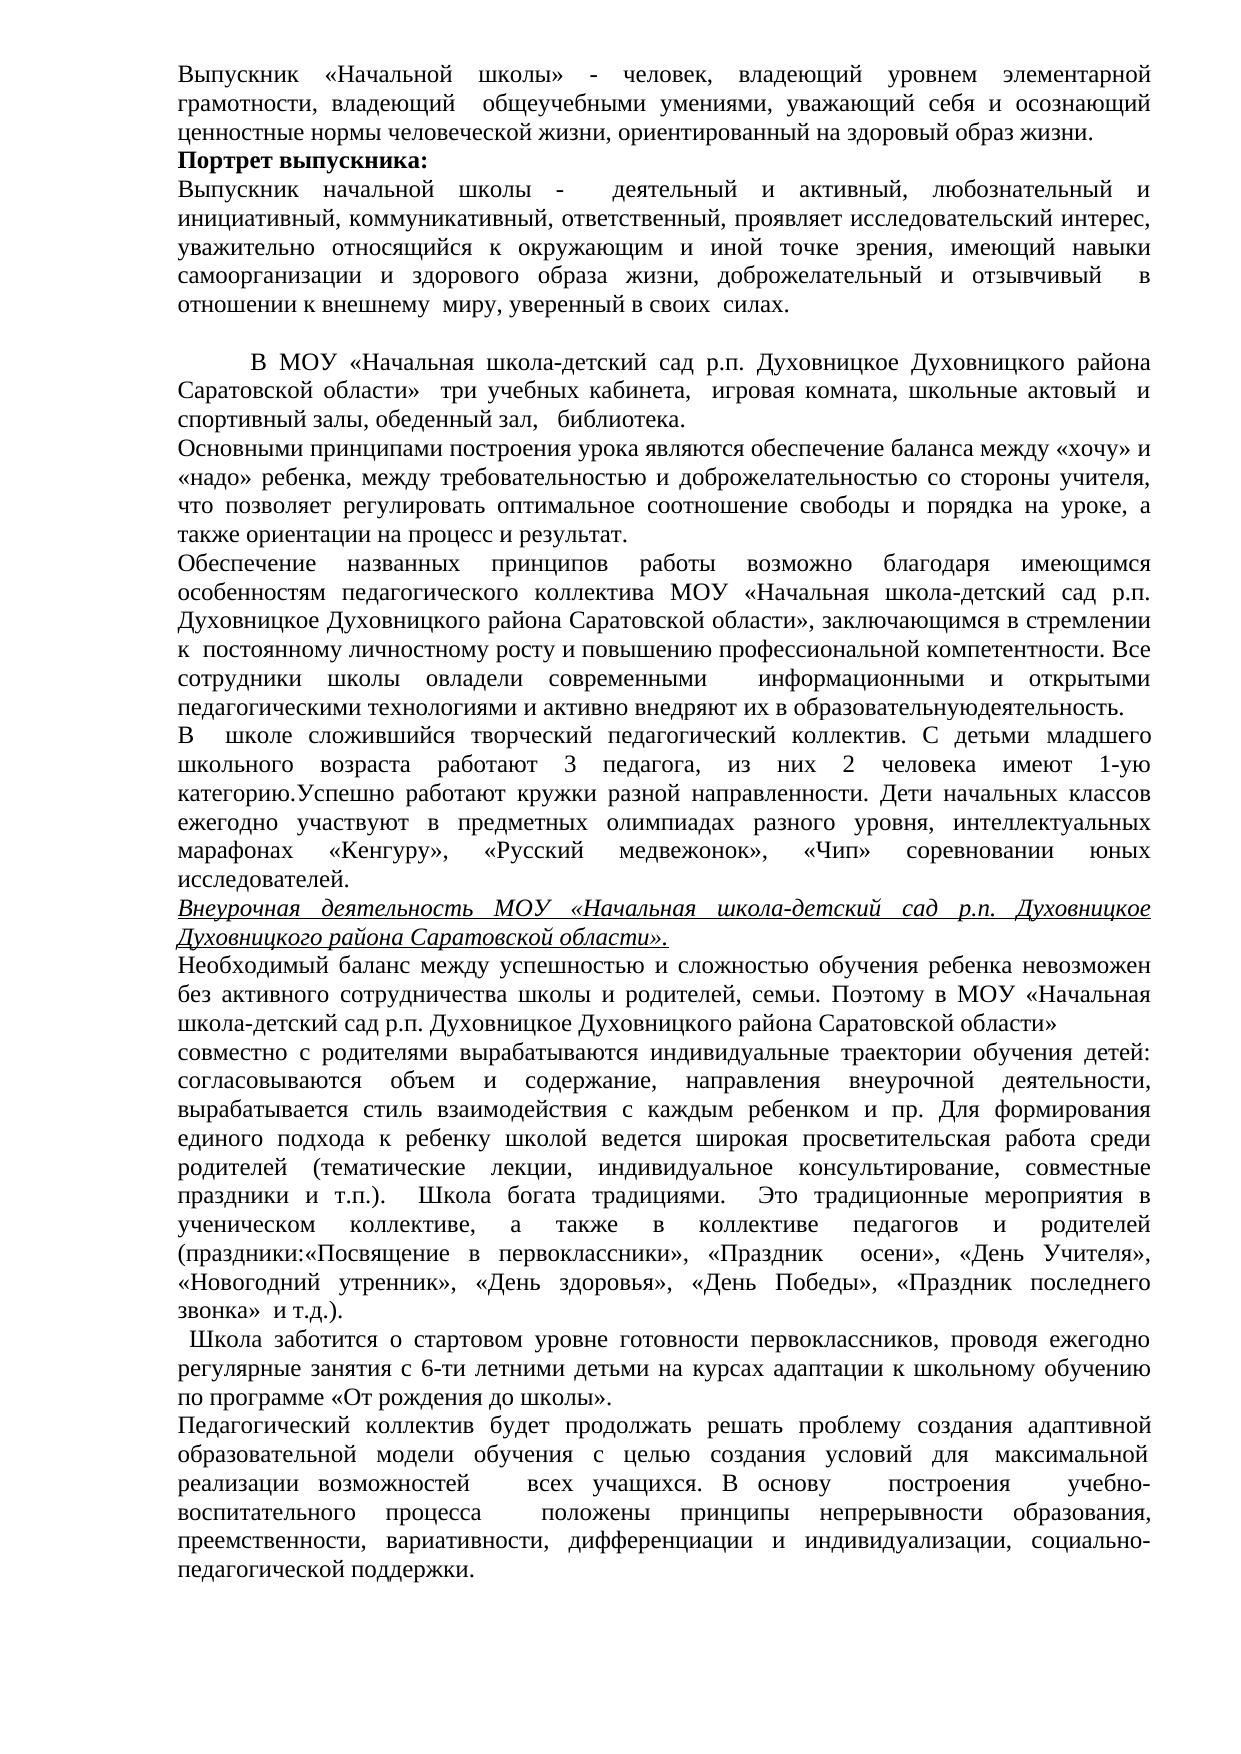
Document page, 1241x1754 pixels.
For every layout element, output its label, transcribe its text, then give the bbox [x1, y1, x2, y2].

text Внеурочная деятельность МОУ «Начальная школа-детский сад р.п. Духовницкое Духовницкого района Саратовской области». [177, 893, 1152, 950]
text Выпускник «Начальной школы» - человек, владеющий уровнем элементарной грамотности, владеющий общеучебными умениями, уважающий себя и осознающий ценностные нормы человеческой жизни, ориентированный на здоровый образ жизни. [177, 59, 1152, 145]
text Выпускник начальной школы - деятельный и активный, любознательный и инициативный, коммуникативный, ответственный, проявляет исследовательский интерес, уважительно относящийся к окружающим и иной точке зрения, имеющий навыки самоорганизации и здорового образа жизни, доброжелательный и отзывчивый в отношении к внешнему миру, уверенный в своих силах. [177, 174, 1152, 318]
text Педагогический коллектив будет продолжать решать проблему создания адаптивной образовательной модели обучения с целью создания условий для максимальной реализации возможностей всех учащихся. В основу построения учебно-воспитательного процесса положены принципы непрерывности образования, преемственности, вариативности, дифференциации и индивидуализации, социально-педагогической поддержки. [177, 1410, 1152, 1583]
text совместно с родителями вырабатываются индивидуальные траектории обучения детей: согласовываются объем и содержание, направления внеурочной деятельности, вырабатывается стиль взаимодействия с каждым ребенком и пр. Для формирования единого подхода к ребенку школой ведется широкая просветительская работа среди родителей (тематические лекции, индивидуальное консультирование, совместные праздники и т.п.). Школа богата традициями. Это традиционные мероприятия в ученическом коллективе, а также в коллективе педагогов и родителей (праздники:«Посвящение в первоклассники», «Праздник осени», «День Учителя», «Новогодний утренник», «День здоровья», «День Победы», «Праздник последнего звонка» и т.д.). [177, 1037, 1152, 1324]
text Портрет выпускника: [177, 145, 1152, 174]
text Школа заботится о стартовом уровне готовности первоклассников, проводя ежегодно регулярные занятия с 6-ти летними детьми на курсах адаптации к школьному обучению по программе «От рождения до школы». [177, 1324, 1152, 1410]
text В МОУ «Начальная школа-детский сад р.п. Духовницкое Духовницкого района Саратовской области» три учебных кабинета, игровая комната, школьные актовый и спортивный залы, обеденный зал, библиотека. [177, 347, 1152, 433]
text В школе сложившийся творческий педагогический коллектив. С детьми младшего школьного возраста работают 3 педагога, из них 2 человека имеют 1-ую категорию.Успешно работают кружки разной направленности. Дети начальных классов ежегодно участвуют в предметных олимпиадах разного уровня, интеллектуальных марафонах «Кенгуру», «Русский медвежонок», «Чип» соревновании юных исследователей. [177, 778, 1152, 893]
text Основными принципами построения урока являются обеспечение баланса между «хочу» и «надо» ребенка, между требовательностью и доброжелательностью со стороны учителя, что позволяет регулировать оптимальное соотношение свободы и порядка на уроке, а также ориентации на процесс и результат. [177, 433, 1152, 548]
text Необходимый баланс между успешностью и сложностью обучения ребенка невозможен без активного сотрудничества школы и родителей, семьи. Поэтому в МОУ «Начальная школа-детский сад р.п. Духовницкое Духовницкого района Саратовской области» [177, 950, 1152, 1037]
text Обеспечение названных принципов работы возможно благодаря имеющимся особенностям педагогического коллектива МОУ «Начальная школа-детский сад р.п. Духовницкое Духовницкого района Саратовской области», заключающимся в стремлении к постоянному личностному росту и повышению профессиональной компетентности. Все сотрудники школы овладели современными информационными и открытыми педагогическими технологиями и активно внедряют их в образовательнуюдеятельность. [177, 548, 1152, 720]
